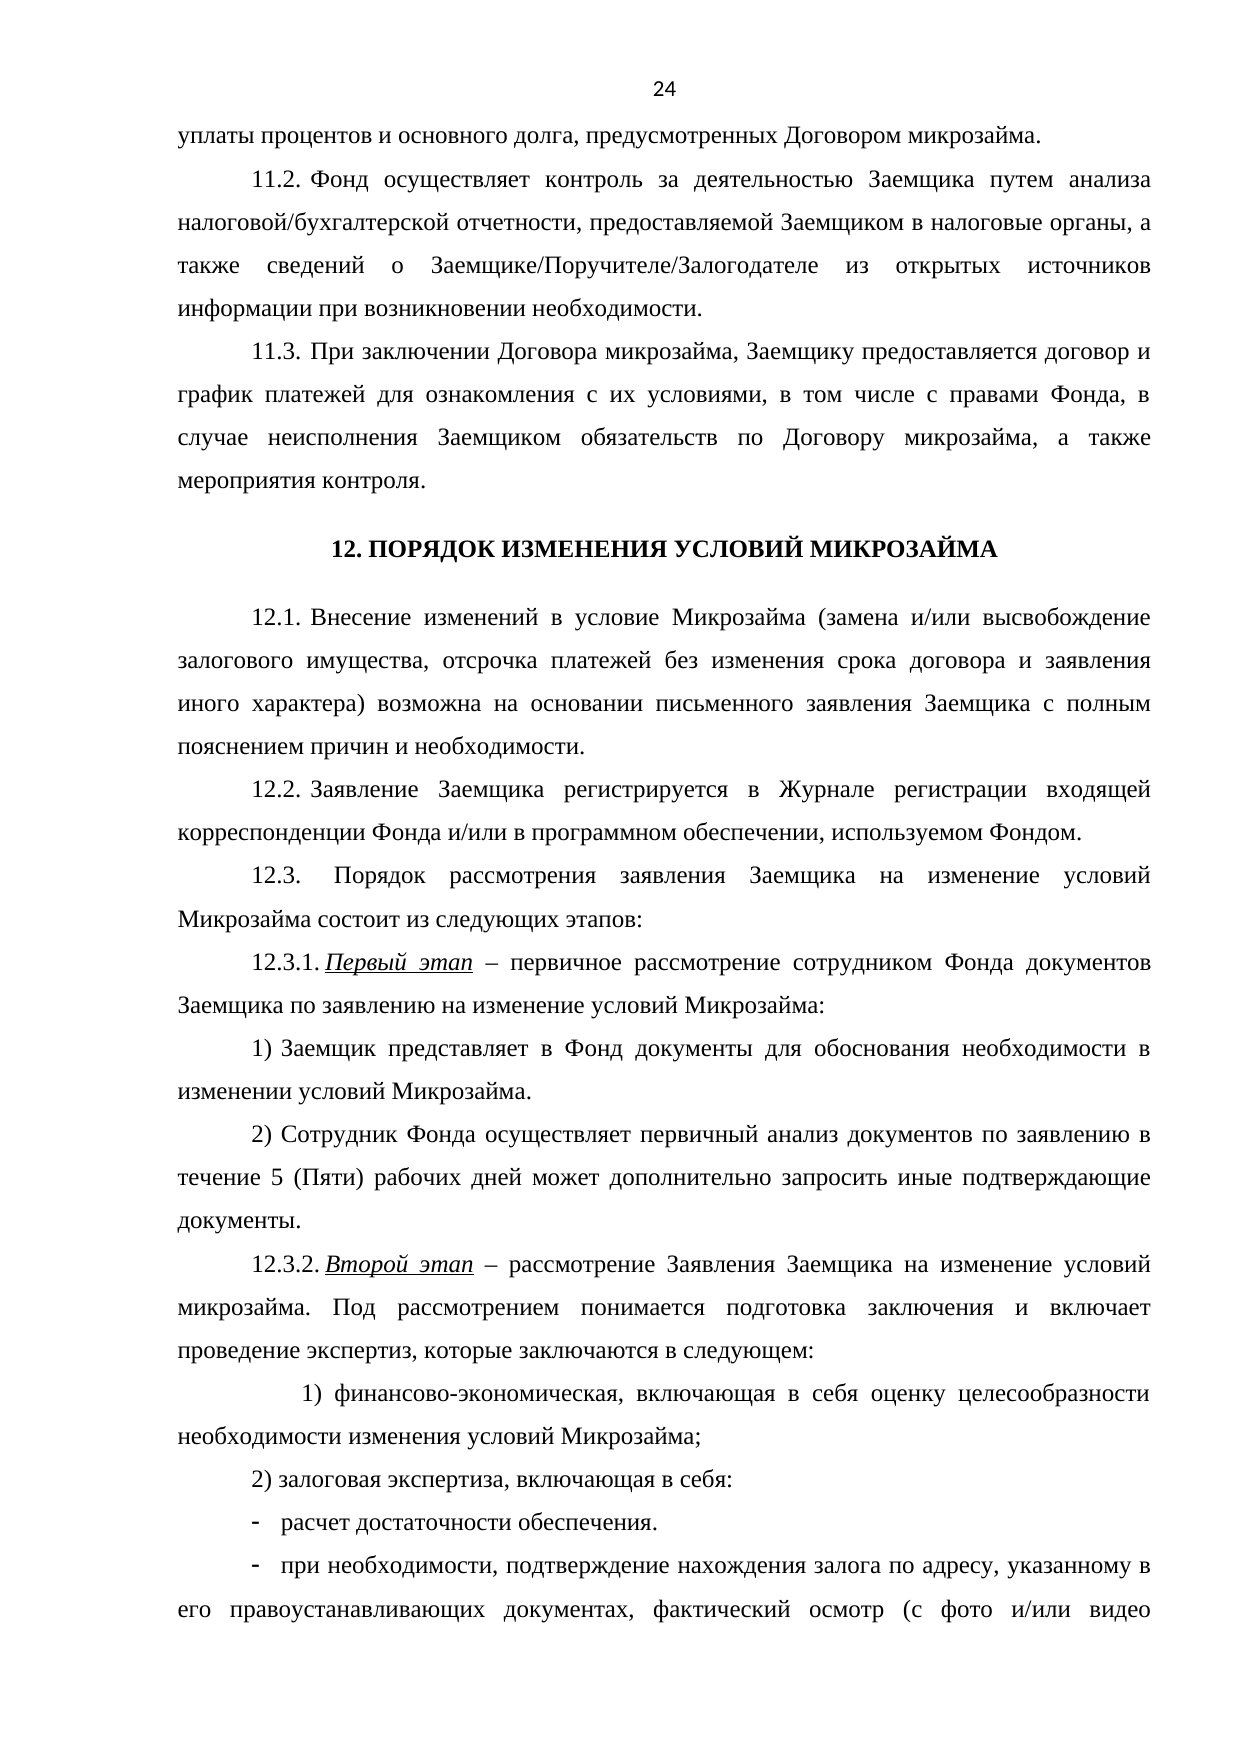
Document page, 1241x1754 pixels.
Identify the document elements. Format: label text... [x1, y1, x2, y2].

list Первый этап – первичное рассмотрение сотрудником Фонда документов Заемщика по заявлению на изменение условий Микрозайма: [177, 947, 1152, 1019]
list Второй этап – рассмотрение Заявления Заемщика на изменение условий микрозайма. Под рассмотрением понимается подготовка заключения и включает проведение экспертиз, которые заключаются в следующем: [177, 1249, 1152, 1364]
list Сотрудник Фонда осуществляет первичный анализ документов по заявлению в течение 5 (Пяти) рабочих дней может дополнительно запросить иные подтверждающие документы. [177, 1119, 1152, 1234]
list Заемщик представляет в Фонд документы для обоснования необходимости в изменении условий Микрозайма. [177, 1033, 1152, 1105]
text 2) залоговая экспертиза, включающая в себя: [177, 1464, 1152, 1493]
list Заявление Заемщика регистрируется в Журнале регистрации входящей корреспонденции Фонда и/или в программном обеспечении, используемом Фондом. [177, 774, 1152, 846]
list Порядок рассмотрения заявления Заемщика на изменение условий Микрозайма состоит из следующих этапов: [177, 861, 1152, 932]
list расчет достаточности обеспечения. [177, 1507, 1152, 1536]
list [177, 1551, 1152, 1622]
list При заключении Договора микрозайма, Заемщику предоставляется договор и график платежей для ознакомления с их условиями, в том числе с правами Фонда, в случае неисполнения Заемщиком обязательств по Договору микрозайма, а также мероприятия контроля. [177, 336, 1152, 494]
subtitle ПОРЯДОК ИЗМЕНЕНИЯ УСЛОВИЙ МИКРОЗАЙМА [177, 534, 1152, 562]
text 1) финансово-экономическая, включающая в себя оценку целесообразности необходимости изменения условий Микрозайма; [177, 1378, 1152, 1450]
list Фонд осуществляет контроль за деятельностью Заемщика путем анализа налоговой/бухгалтерской отчетности, предоставляемой Заемщиком в налоговые органы, а также сведений о Заемщике/Поручителе/Залогодателе из открытых источников информации при возникновении необходимости. [177, 164, 1152, 322]
list Внесение изменений в условие Микрозайма (замена и/или высвобождение залогового имущества, отсрочка платежей без изменения срока договора и заявления иного характера) возможна на основании письменного заявления Заемщика с полным пояснением причин и необходимости. [177, 602, 1152, 760]
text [177, 121, 1152, 149]
